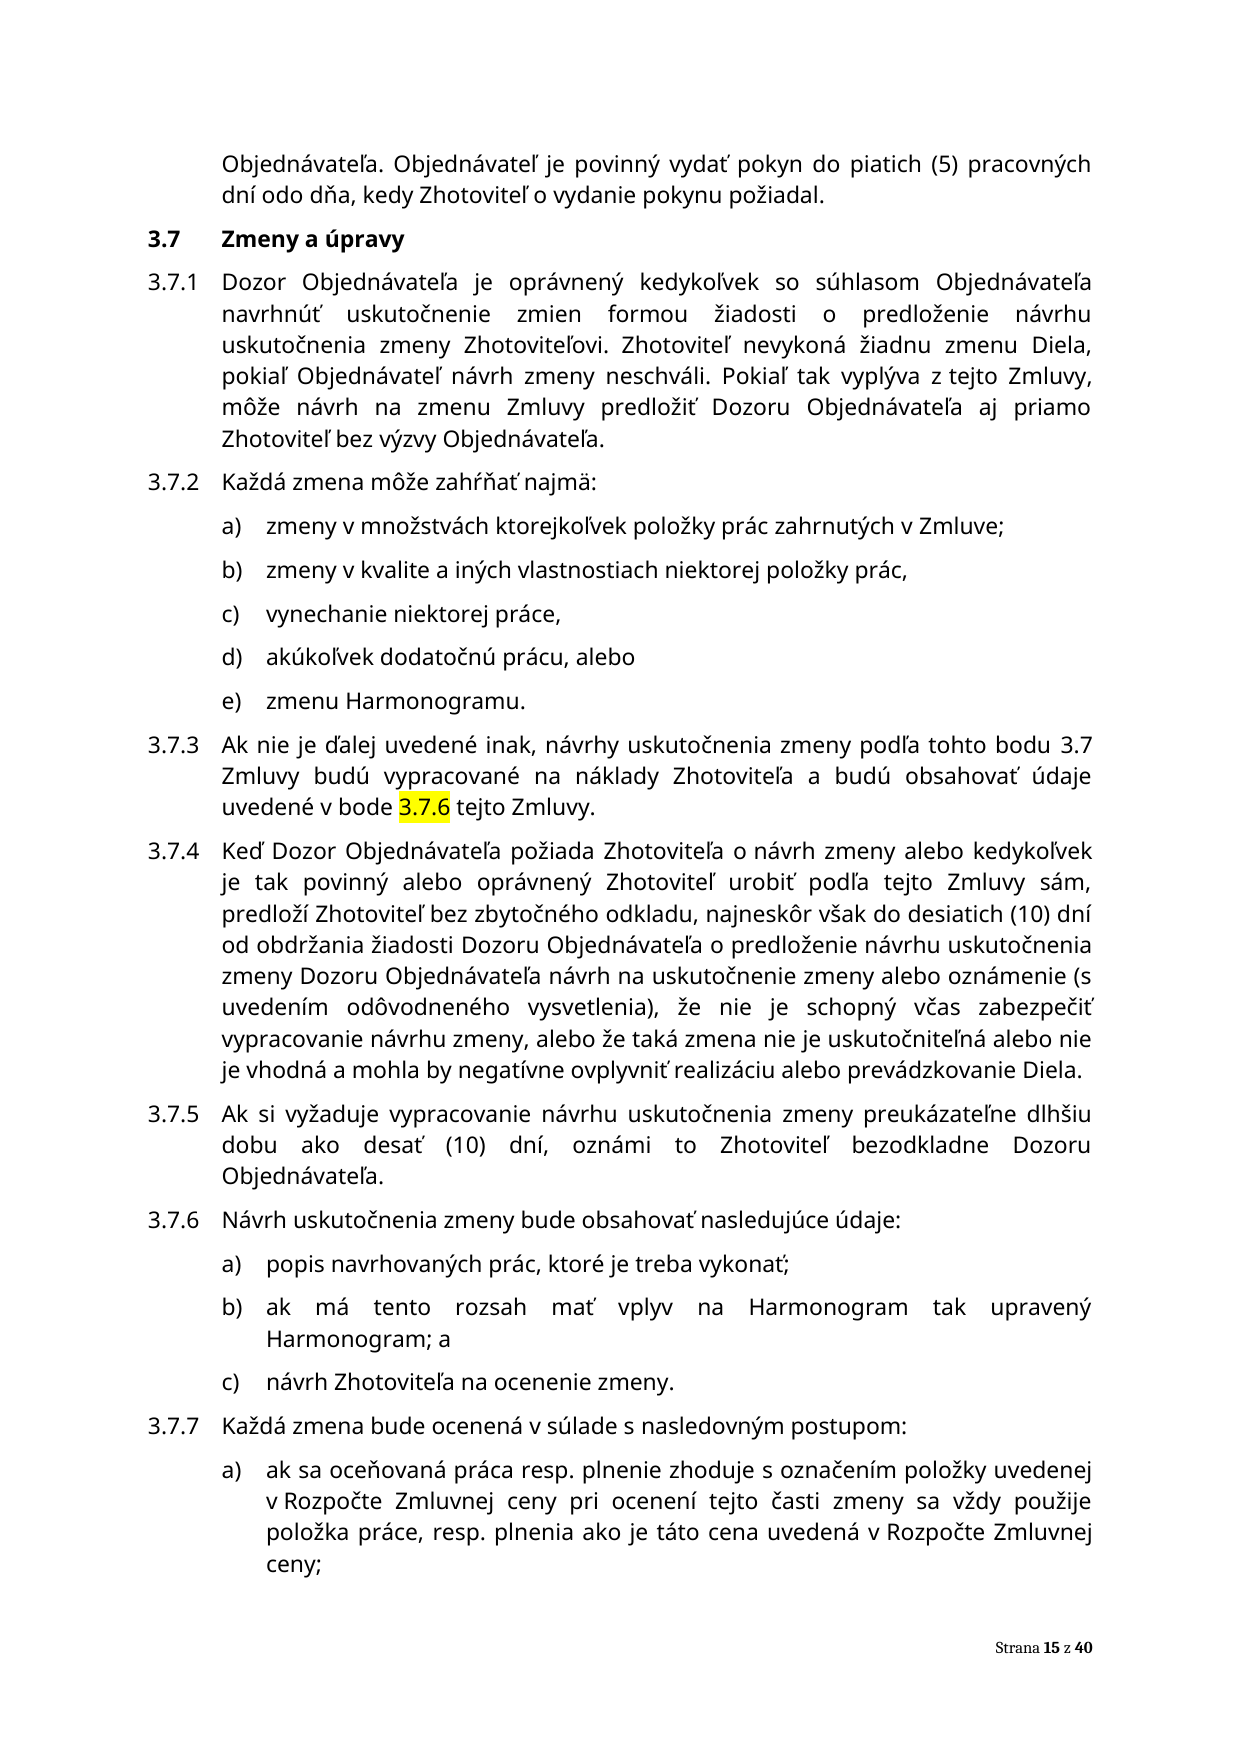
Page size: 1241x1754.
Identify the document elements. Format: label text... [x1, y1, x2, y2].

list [148, 148, 1093, 210]
list zmeny v množstvách ktorejkoľvek položky prác zahrnutých v Zmluve; [221, 510, 1093, 541]
list Keď Dozor Objednávateľa požiada Zhotoviteľa o návrh zmeny alebo kedykoľvek je tak povinný alebo oprávnený Zhotoviteľ urobiť podľa tejto Zmluvy sám, predloží Zhotoviteľ bez zbytočného odkladu, najneskôr však do desiatich (10) dní od obdržania žiadosti Dozoru Objednávateľa o predloženie návrhu uskutočnenia zmeny Dozoru Objednávateľa návrh na uskutočnenie zmeny alebo oznámenie (s uvedením odôvodneného vysvetlenia), že nie je schopný včas zabezpečiť vypracovanie návrhu zmeny, alebo že taká zmena nie je uskutočniteľná alebo nie je vhodná a mohla by negatívne ovplyvniť realizáciu alebo prevádzkovanie Diela. [148, 835, 1093, 1085]
list zmeny v kvalite a iných vlastnostiach niektorej položky prác, [221, 554, 1093, 585]
list zmenu Harmonogramu. [221, 685, 1093, 716]
list Ak si vyžaduje vypracovanie návrhu uskutočnenia zmeny preukázateľne dlhšiu dobu ako desať (10) dní, oznámi to Zhotoviteľ bezodkladne Dozoru Objednávateľa. [148, 1098, 1093, 1191]
list Každá zmena bude ocenená v súlade s nasledovným postupom: [148, 1410, 1093, 1441]
list Dozor Objednávateľa je oprávnený kedykoľvek so súhlasom Objednávateľa navrhnúť uskutočnenie zmien formou žiadosti o predloženie návrhu uskutočnenia zmeny Zhotoviteľovi. Zhotoviteľ nevykoná žiadnu zmenu Diela, pokiaľ Objednávateľ návrh zmeny neschváli. Pokiaľ tak vyplýva z tejto Zmluvy, môže návrh na zmenu Zmluvy predložiť Dozoru Objednávateľa aj priamo Zhotoviteľ bez výzvy Objednávateľa. [148, 266, 1093, 454]
list ak sa oceňovaná práca resp. plnenie zhoduje s označením položky uvedenej v Rozpočte Zmluvnej ceny pri ocenení tejto časti zmeny sa vždy použije položka práce, resp. plnenia ako je táto cena uvedená v Rozpočte Zmluvnej ceny; [221, 1454, 1093, 1579]
list Návrh uskutočnenia zmeny bude obsahovať nasledujúce údaje: [148, 1204, 1093, 1235]
list akúkoľvek dodatočnú prácu, alebo [221, 641, 1093, 673]
list popis navrhovaných prác, ktoré je treba vykonať; [221, 1248, 1093, 1279]
list vynechanie niektorej práce, [221, 598, 1093, 629]
list ak má tento rozsah mať vplyv na Harmonogram tak upravený Harmonogram; a [221, 1291, 1093, 1354]
list Každá zmena môže zahŕňať najmä: [148, 466, 1093, 498]
list návrh Zhotoviteľa na ocenenie zmeny. [221, 1366, 1093, 1398]
list Zmeny a úpravy [148, 223, 1093, 254]
list Ak nie je ďalej uvedené inak, návrhy uskutočnenia zmeny podľa tohto bodu 3.7 Zmluvy budú vypracované na náklady Zhotoviteľa a budú obsahovať údaje uvedené v bode 3.7.6 tejto Zmluvy. [148, 729, 1093, 823]
